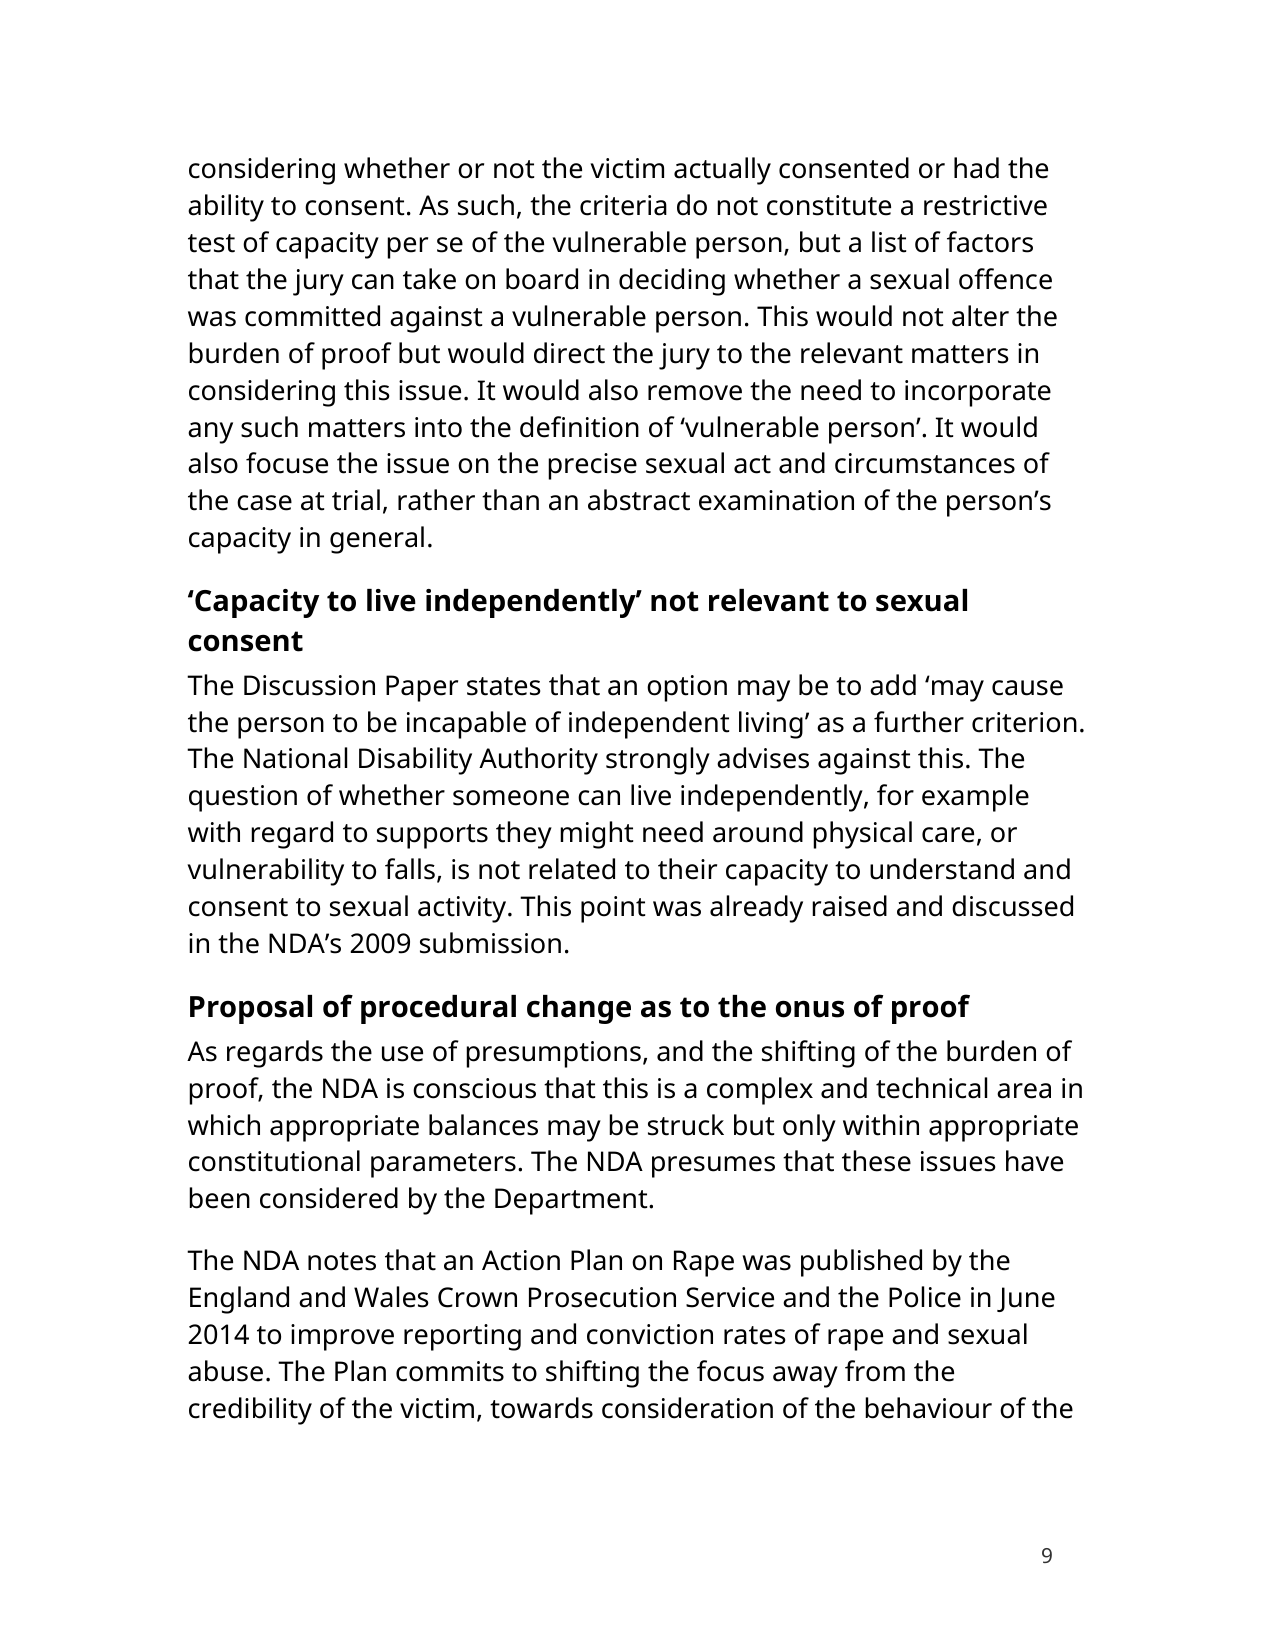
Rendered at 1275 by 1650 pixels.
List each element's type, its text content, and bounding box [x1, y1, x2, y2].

subtitle Proposal of procedural change as to the onus of proof [187, 986, 1087, 1026]
text As regards the use of presumptions, and the shifting of the burden of proof, the NDA is conscious that this is a complex and technical area in which appropriate balances may be struck but only within appropriate constitutional parameters. The NDA presumes that these issues have been considered by the Department. [187, 1032, 1087, 1217]
text The Discussion Paper states that an option may be to add ‘may cause the person to be incapable of independent living’ as a further criterion. The National Disability Authority strongly advises against this. The question of whether someone can live independently, for example with regard to supports they might need around physical care, or vulnerability to falls, is not related to their capacity to understand and consent to sexual activity. This point was already raised and discussed in the NDA’s 2009 submission. [187, 666, 1087, 961]
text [187, 150, 1087, 556]
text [187, 1242, 1087, 1426]
subtitle ‘Capacity to live independently’ not relevant to sexual consent [187, 581, 1087, 660]
